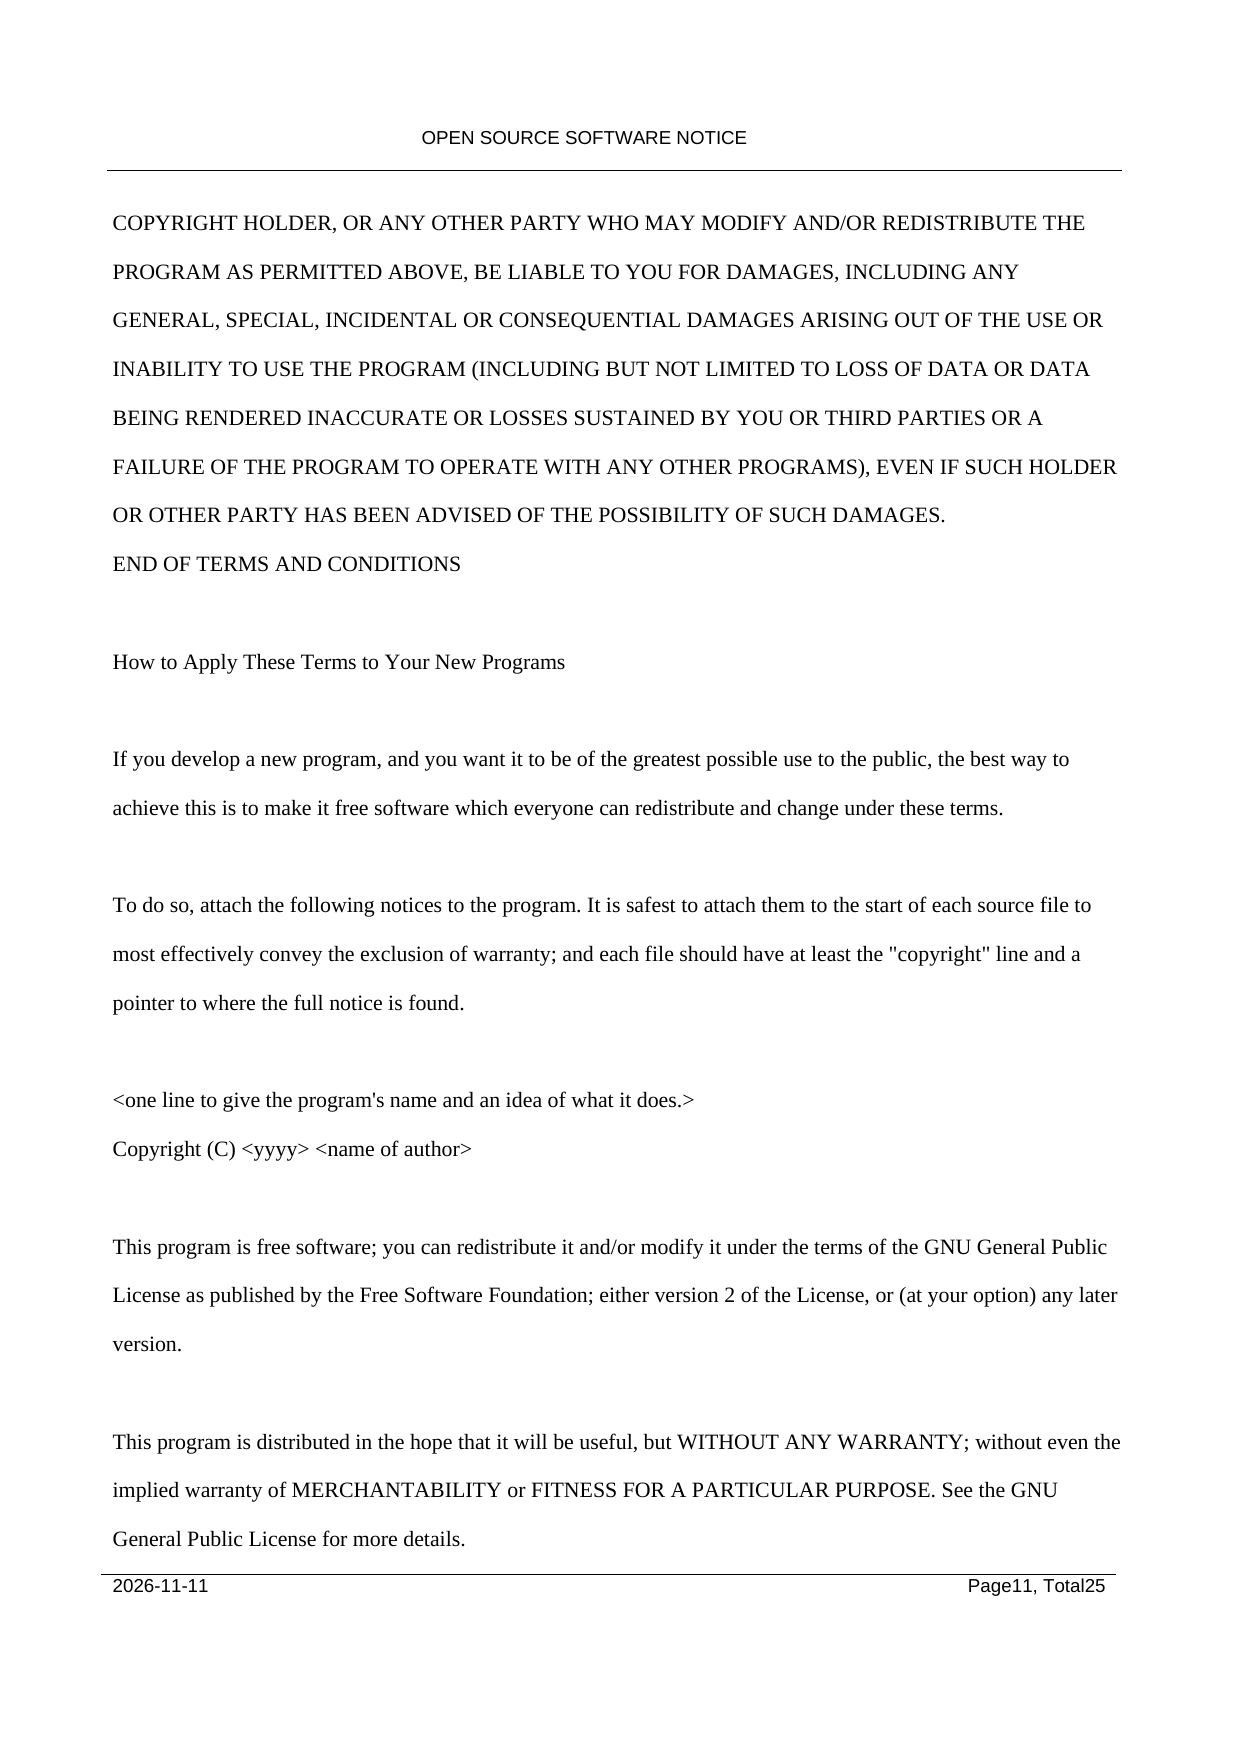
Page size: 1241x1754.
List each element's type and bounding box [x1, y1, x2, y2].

text [112, 206, 1128, 1555]
